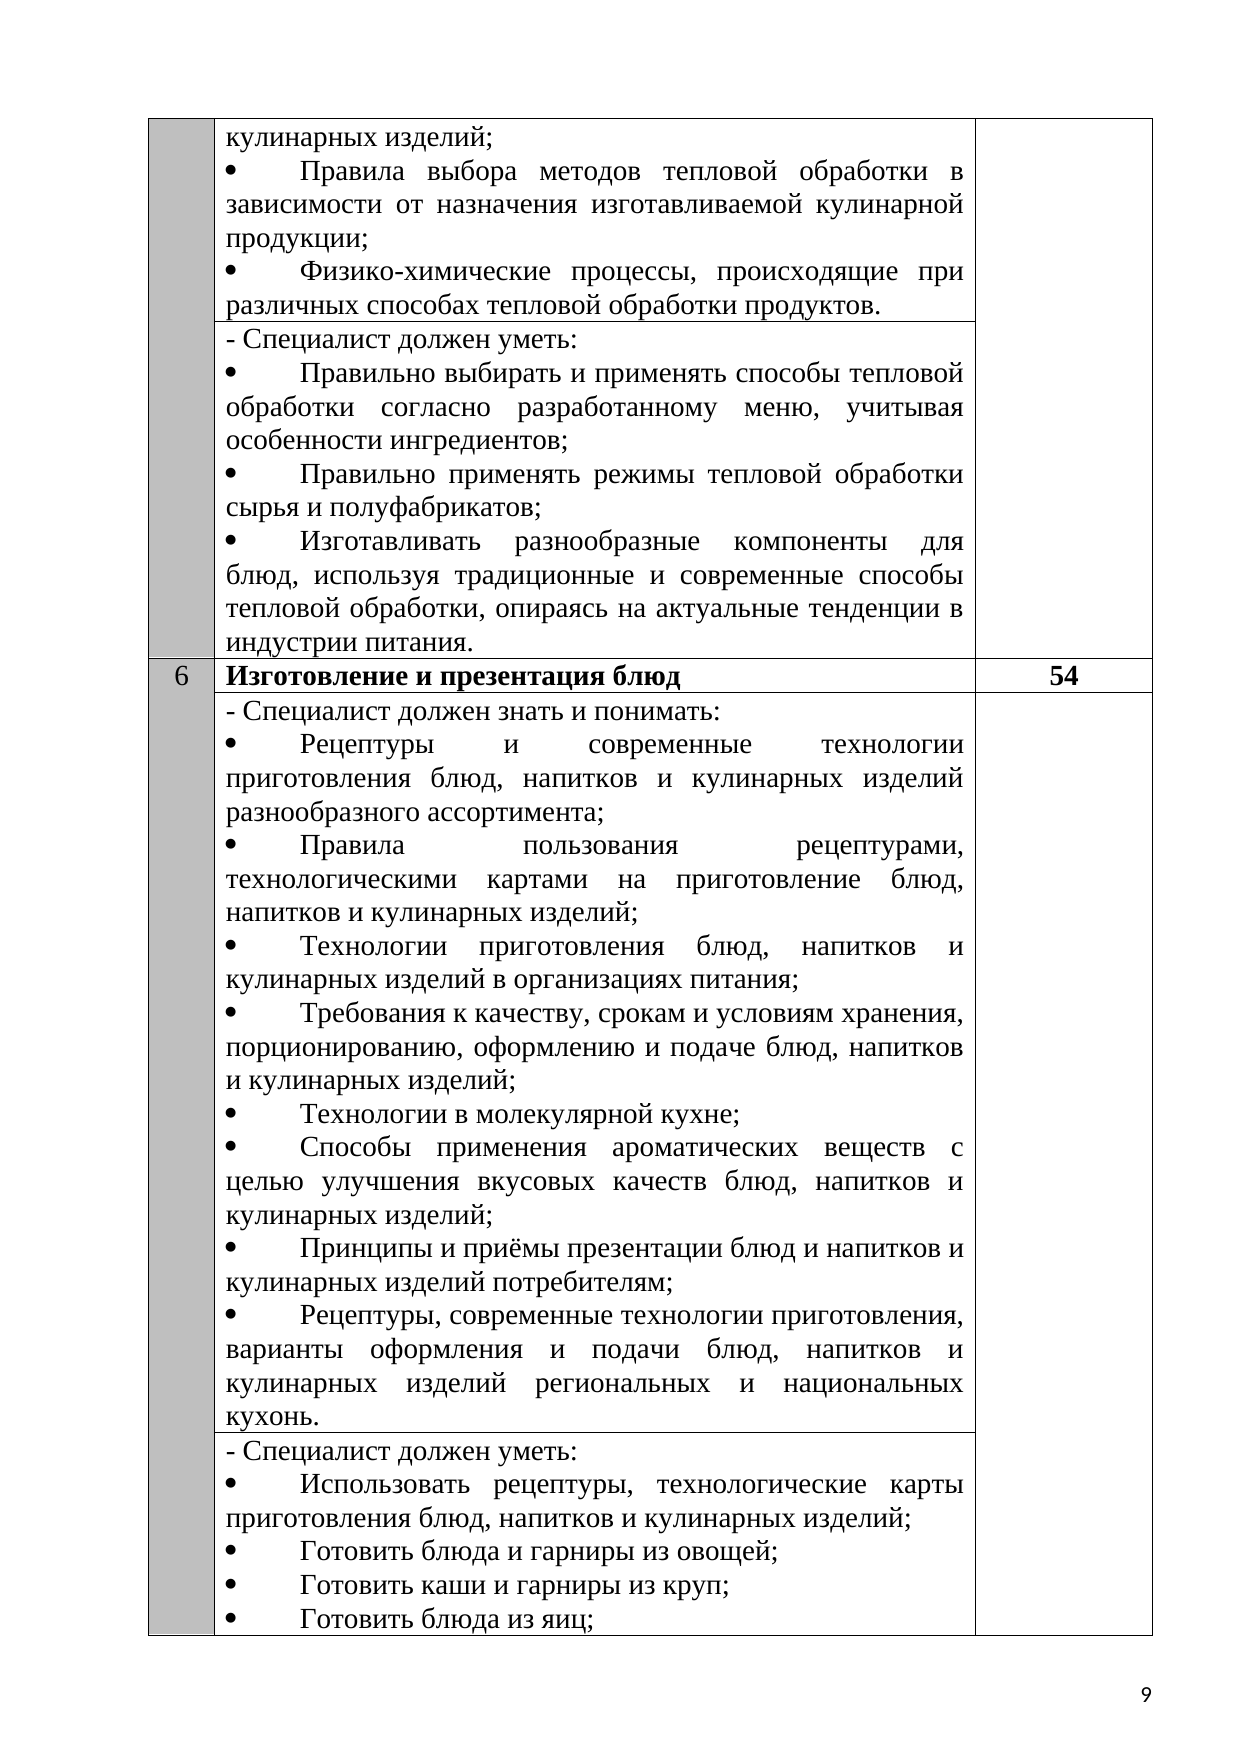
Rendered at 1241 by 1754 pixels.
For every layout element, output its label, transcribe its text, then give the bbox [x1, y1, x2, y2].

table_cell - Специалист должен уметь: Правильно выбирать и применять способы тепловой обработки согласно разработанному меню, учитывая особенности ингредиентов; Правильно применять режимы тепловой обработки сырья и полуфабрикатов; Изготавливать разнообразные компоненты для блюд, используя традиционные и современные способы тепловой обработки, опираясь на актуальные тенденции в индустрии питания. [215, 322, 975, 657]
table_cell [215, 119, 975, 321]
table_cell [215, 1433, 975, 1634]
table_cell 54 [976, 659, 1152, 692]
table_cell - Специалист должен знать и понимать: Рецептуры и современные технологии приготовления блюд, напитков и кулинарных изделий разнообразного ассортимента; Правила пользования рецептурами, технологическими картами на приготовление блюд, напитков и кулинарных изделий; Технологии приготовления блюд, напитков и кулинарных изделий в организациях питания; Требования к качеству, срокам и условиям хранения, порционированию, оформлению и подаче блюд, напитков и кулинарных изделий; Технологии в молекулярной кухне; Способы применения ароматических веществ с целью улучшения вкусовых качеств блюд, напитков и кулинарных изделий; Принципы и приёмы презентации блюд и напитков и кулинарных изделий потребителям; Рецептуры, современные технологии приготовления, варианты оформления и подачи блюд, напитков и кулинарных изделий региональных и национальных кухонь. [215, 693, 975, 1432]
table_cell [976, 693, 1152, 1634]
table_cell 6 [149, 659, 214, 1634]
table_cell [976, 119, 1152, 657]
table_cell Изготовление и презентация блюд [215, 659, 975, 692]
